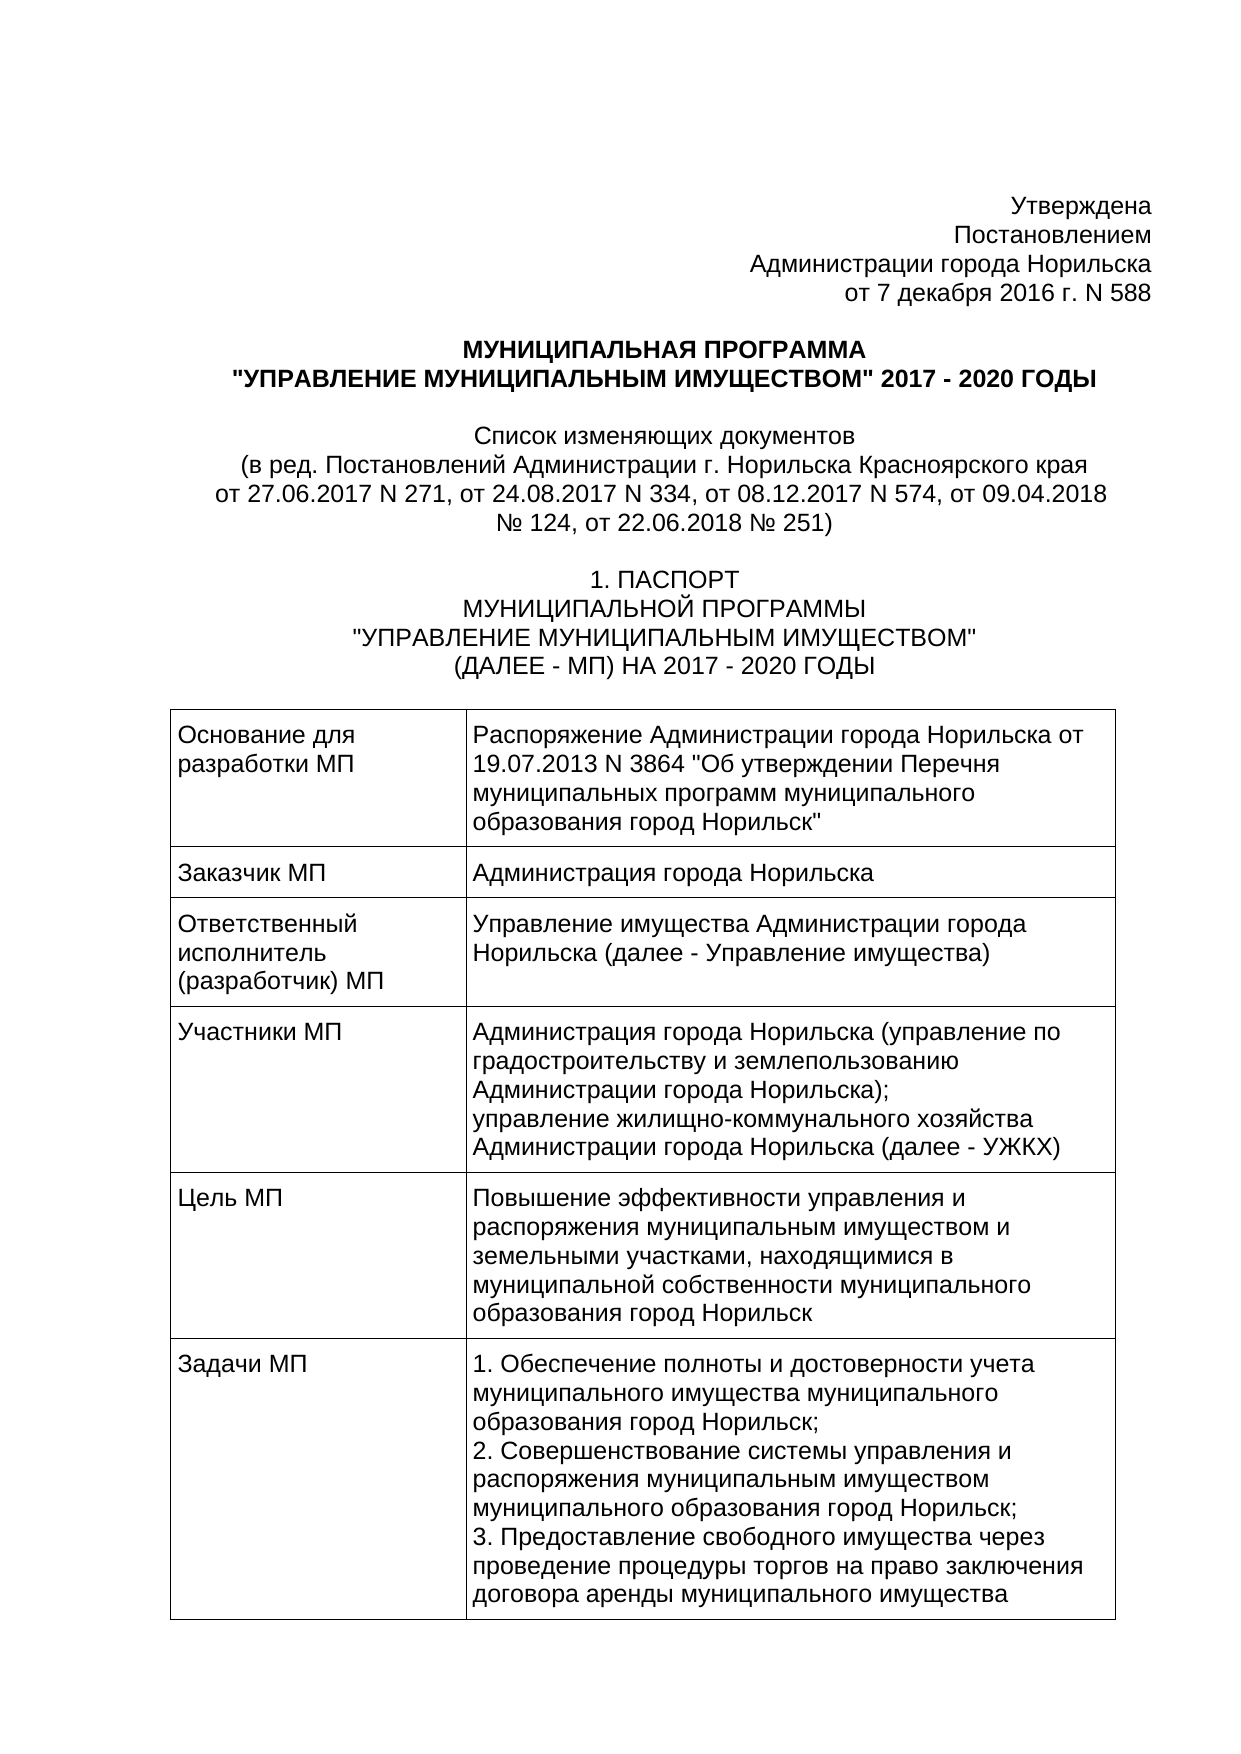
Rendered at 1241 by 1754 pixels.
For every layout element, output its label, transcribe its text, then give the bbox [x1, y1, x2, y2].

title МУНИЦИПАЛЬНАЯ ПРОГРАММА [177, 335, 1152, 364]
table_header Основание для разработки МП [171, 710, 466, 846]
table_header Распоряжение Администрации города Норильска от 19.07.2013 N 3864 "Об утверждении Перечня муниципальных программ муниципального образования город Норильск" [467, 710, 1115, 846]
table_cell Администрация города Норильска (управление по градостроительству и землепользованию Администрации города Норильска); управление жилищно-коммунального хозяйства Администрации города Норильска (далее - УЖКХ) [467, 1007, 1115, 1172]
text 1. ПАСПОРТ [177, 565, 1152, 594]
table_cell Администрация города Норильска [467, 847, 1115, 897]
table_cell Управление имущества Администрации города Норильска (далее - Управление имущества) [467, 898, 1115, 1006]
table_cell Задачи МП [171, 1339, 466, 1619]
text МУНИЦИПАЛЬНОЙ ПРОГРАММЫ [177, 594, 1152, 622]
text Администрации города Норильска [177, 249, 1152, 277]
table_cell Повышение эффективности управления и распоряжения муниципальным имуществом и земельными участками, находящимися в муниципальной собственности муниципального образования город Норильск [467, 1173, 1115, 1338]
table_cell Цель МП [171, 1173, 466, 1338]
text от 27.06.2017 N 271, от 24.08.2017 N 334, от 08.12.2017 N 574, от 09.04.2018 № 124, от 22.06.2018 № 251) [177, 479, 1152, 536]
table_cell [467, 1339, 1115, 1619]
table_cell Заказчик МП [171, 847, 466, 897]
text "УПРАВЛЕНИЕ МУНИЦИПАЛЬНЫМ ИМУЩЕСТВОМ" [177, 622, 1152, 651]
table_cell Ответственный исполнитель (разработчик) МП [171, 898, 466, 1006]
text (в ред. Постановлений Администрации г. Норильска Красноярского края [177, 450, 1152, 479]
table_cell Участники МП [171, 1007, 466, 1172]
text Постановлением [177, 220, 1152, 249]
title "УПРАВЛЕНИЕ МУНИЦИПАЛЬНЫМ ИМУЩЕСТВОМ" 2017 - 2020 ГОДЫ [177, 364, 1152, 392]
title Список изменяющих документов [177, 421, 1152, 450]
text Утверждена [177, 191, 1152, 220]
text (ДАЛЕЕ - МП) НА 2017 - 2020 ГОДЫ [177, 651, 1152, 680]
text от 7 декабря 2016 г. N 588 [177, 277, 1152, 306]
